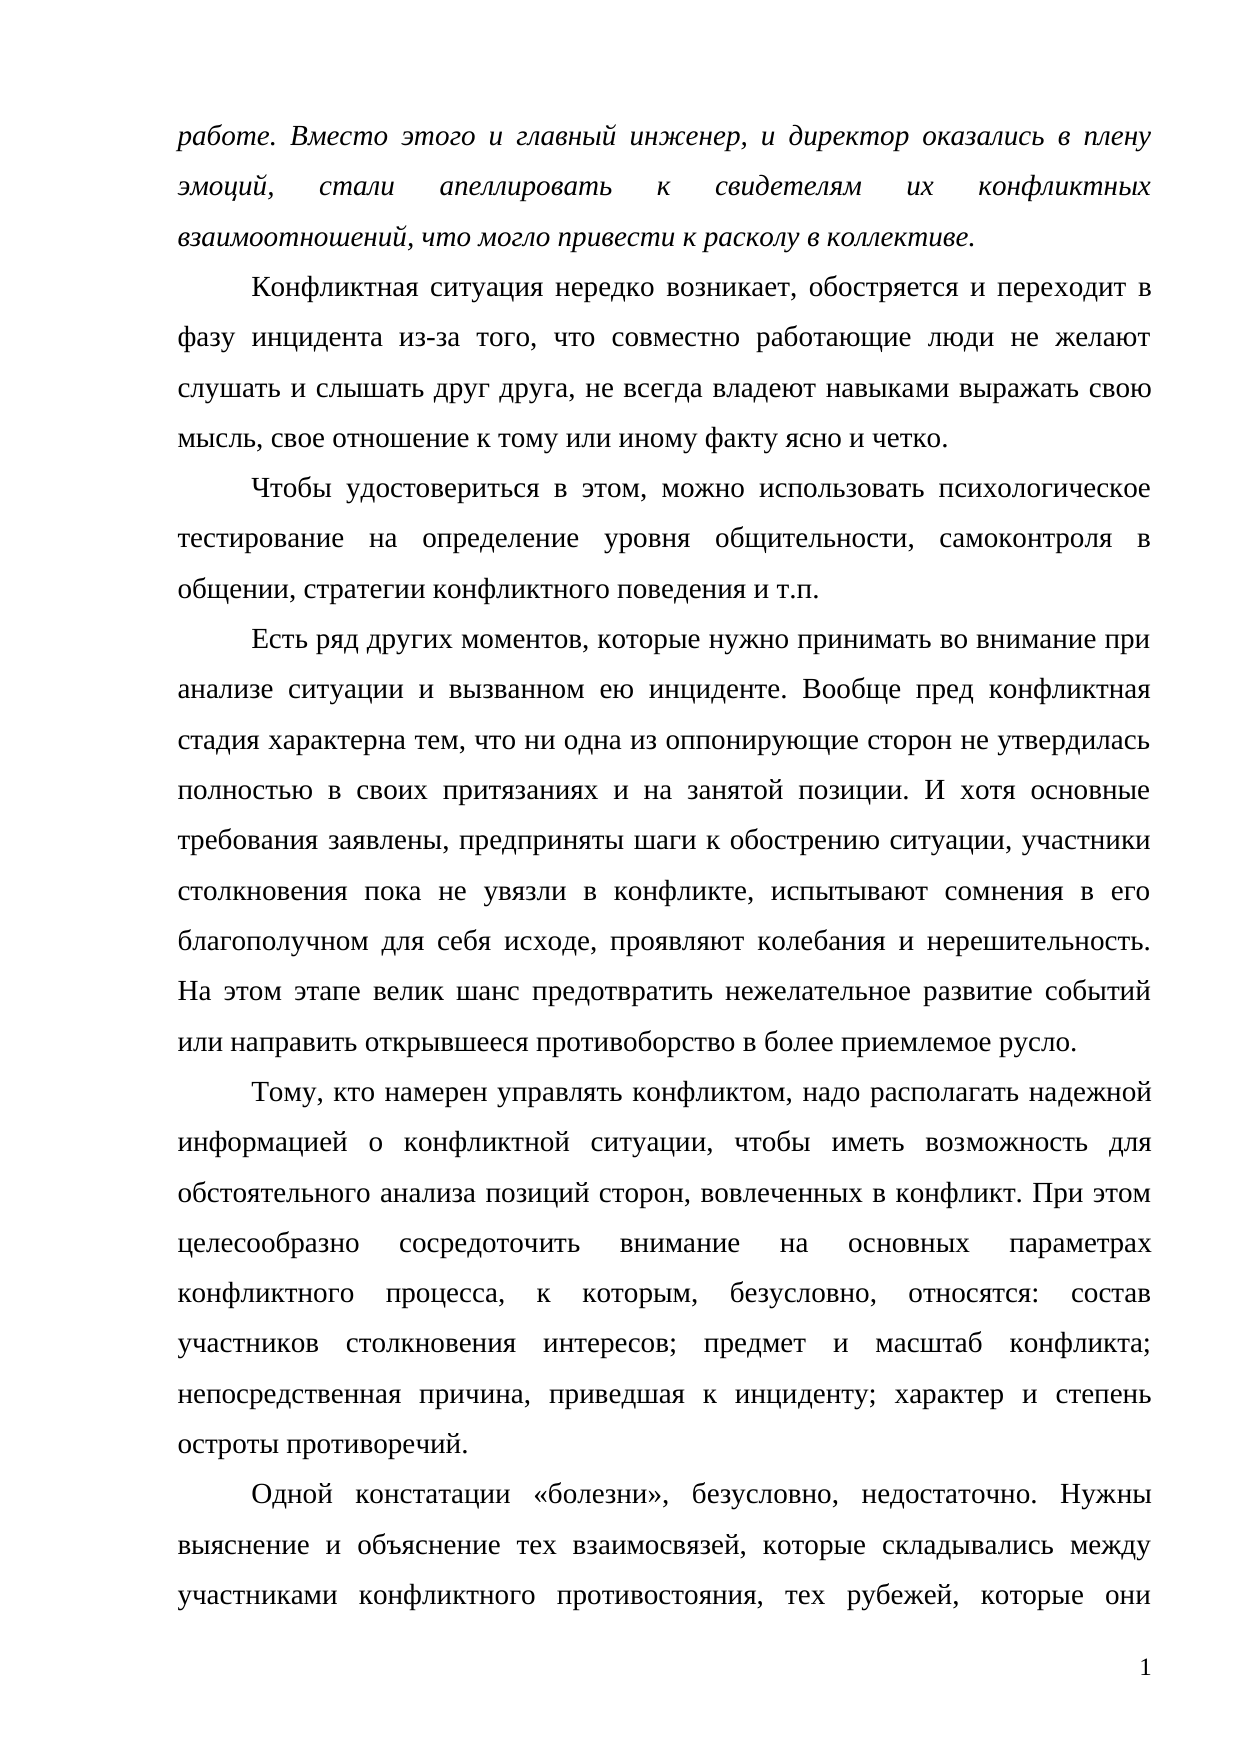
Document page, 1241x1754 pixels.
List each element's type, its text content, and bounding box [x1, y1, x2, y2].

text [177, 118, 1152, 252]
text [177, 1477, 1152, 1611]
text Есть ряд других моментов, которые нужно принимать во внимание при анализе ситуации и вызванном ею инциденте. Вообще пред конфликтная стадия характерна тем, что ни одна из оппонирующие сторон не утвердилась полностью в своих притязаниях и на занятой позиции. И хотя основные требования заявлены, предприняты шаги к обострению ситуации, участники столкновения пока не увязли в конфликте, испытывают сомнения в его благополучном для себя исходе, проявляют колебания и нерешительность. На этом этапе велик шанс предотвратить нежелательное развитие событий или направить открывшееся противоборство в более приемлемое русло. [177, 621, 1152, 1057]
text Конфликтная ситуация нередко возникает, обостряется и переходит в фазу инцидента из-за того, что совместно работающие люди не желают слушать и слышать друг друга, не всегда владеют навыками выражать свою мысль, свое отношение к тому или иному факту ясно и четко. [177, 269, 1152, 453]
text Тому, кто намерен управлять конфликтом, надо располагать надежной информацией о конфликтной ситуации, чтобы иметь возможность для обстоятельного анализа позиций сторон, вовлеченных в конфликт. При этом целесообразно сосредоточить внимание на основных параметрах конфликтного процесса, к которым, безусловно, относятся: состав участников столкновения интересов; предмет и масштаб конфликта; непосредственная причина, приведшая к инциденту; характер и степень остроты противоречий. [177, 1074, 1152, 1460]
text Чтобы удостовериться в этом, можно использовать психологическое тестирование на определение уровня общительности, самоконтроля в общении, стратегии конфликтного поведения и т.п. [177, 470, 1152, 604]
